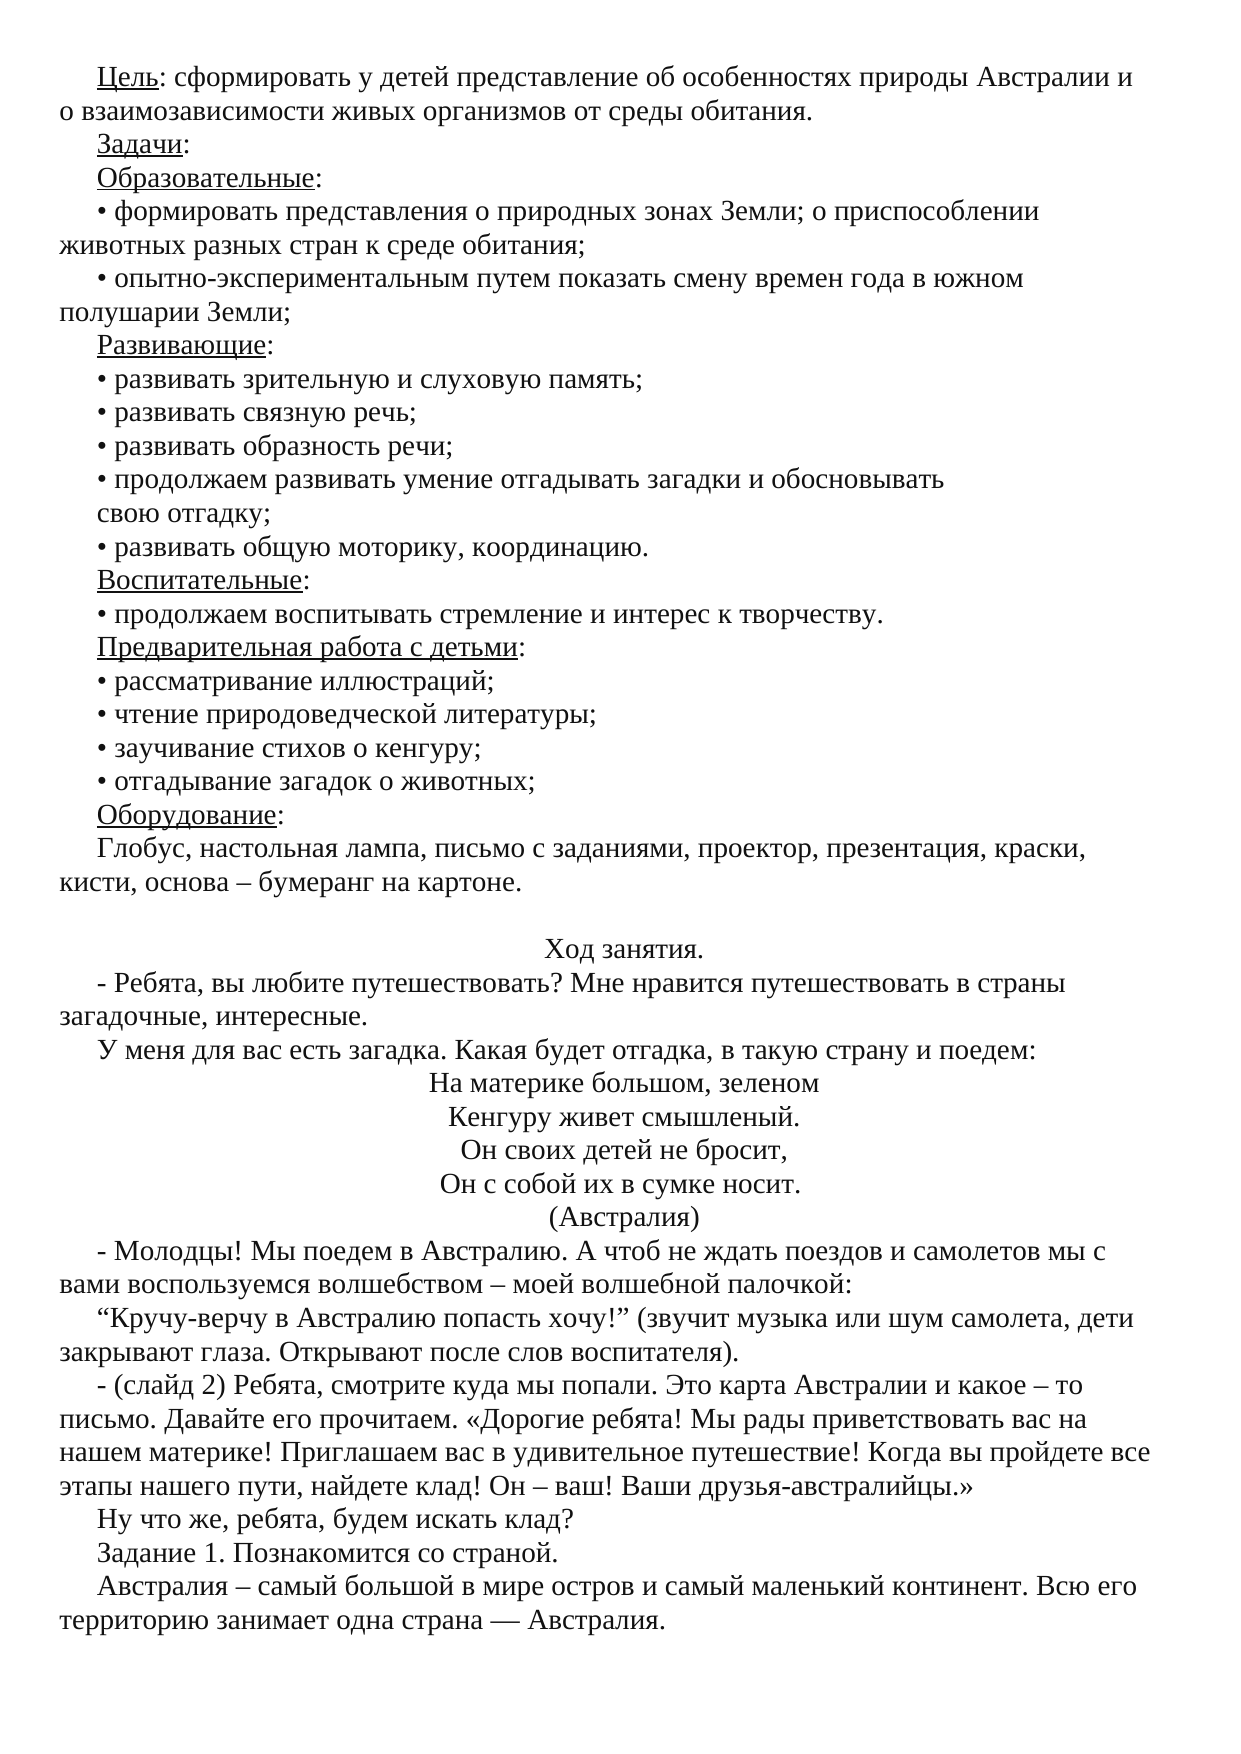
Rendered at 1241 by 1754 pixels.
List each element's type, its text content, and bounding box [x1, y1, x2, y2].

text • опытно-экспериментальным путем показать смену времен года в южном полушарии Земли; [59, 260, 1152, 327]
text Он с собой их в сумке носит. [59, 1166, 1152, 1199]
text • развивать связную речь; [59, 394, 1152, 428]
text Он своих детей не бросит, [59, 1132, 1152, 1166]
text Ход занятия. [59, 931, 1152, 965]
text Развивающие: [59, 327, 1152, 361]
text Образовательные: [59, 160, 1152, 193]
text Задачи: [59, 126, 1152, 160]
text • развивать общую моторику, координацию. [59, 529, 1152, 562]
text Воспитательные: [59, 562, 1152, 596]
text • развивать зрительную и слуховую память; [59, 361, 1152, 394]
text Предварительная работа с детьми: [59, 629, 1152, 663]
text • продолжаем воспитывать стремление и интерес к творчеству. [59, 596, 1152, 629]
text Глобус, настольная лампа, письмо с заданиями, проектор, презентация, краски, кисти, основа – бумеранг на картоне. [59, 831, 1152, 898]
text Оборудование: [59, 797, 1152, 831]
text (Австралия) [59, 1199, 1152, 1233]
text • заучивание стихов о кенгуру; [59, 730, 1152, 763]
text Австралия – самый большой в мире остров и самый маленький континент. Всю его территорию занимает одна страна — Австралия. [59, 1568, 1152, 1636]
text • чтение природоведческой литературы; [59, 696, 1152, 730]
text • рассматривание иллюстраций; [59, 663, 1152, 696]
text У меня для вас есть загадка. Какая будет отгадка, в такую страну и поедем: [59, 1032, 1152, 1065]
text свою отгадку; [59, 495, 1152, 529]
text На материке большом, зеленом [59, 1065, 1152, 1099]
text - (слайд 2) Ребята, смотрите куда мы попали. Это карта Австралии и какое – то письмо. Давайте его прочитаем. «Дорогие ребята! Мы рады приветствовать вас на нашем материке! Приглашаем вас в удивительное путешествие! Когда вы пройдете все этапы нашего пути, найдете клад! Он – ваш! Ваши друзья-австралийцы.» [59, 1367, 1152, 1501]
text - Молодцы! Мы поедем в Австралию. А чтоб не ждать поездов и самолетов мы с вами воспользуемся волшебством – моей волшебной палочкой: [59, 1233, 1152, 1300]
text Задание 1. Познакомится со страной. [59, 1535, 1152, 1568]
text - Ребята, вы любите путешествовать? Мне нравится путешествовать в страны загадочные, интересные. [59, 965, 1152, 1032]
text Ну что же, ребята, будем искать клад? [59, 1501, 1152, 1535]
text • продолжаем развивать умение отгадывать загадки и обосновывать [59, 462, 1152, 495]
text • отгадывание загадок о животных; [59, 763, 1152, 797]
text • формировать представления о природных зонах Земли; о приспособлении животных разных стран к среде обитания; [59, 193, 1152, 260]
text Цель: сформировать у детей представление об особенностях природы Австралии и о взаимозависимости живых организмов от среды обитания. [59, 59, 1152, 126]
text Кенгуру живет смышленый. [59, 1099, 1152, 1132]
text “Кручу-верчу в Австралию попасть хочу!” (звучит музыка или шум самолета, дети закрывают глаза. Открывают после слов воспитателя). [59, 1300, 1152, 1367]
text • развивать образность речи; [59, 428, 1152, 462]
